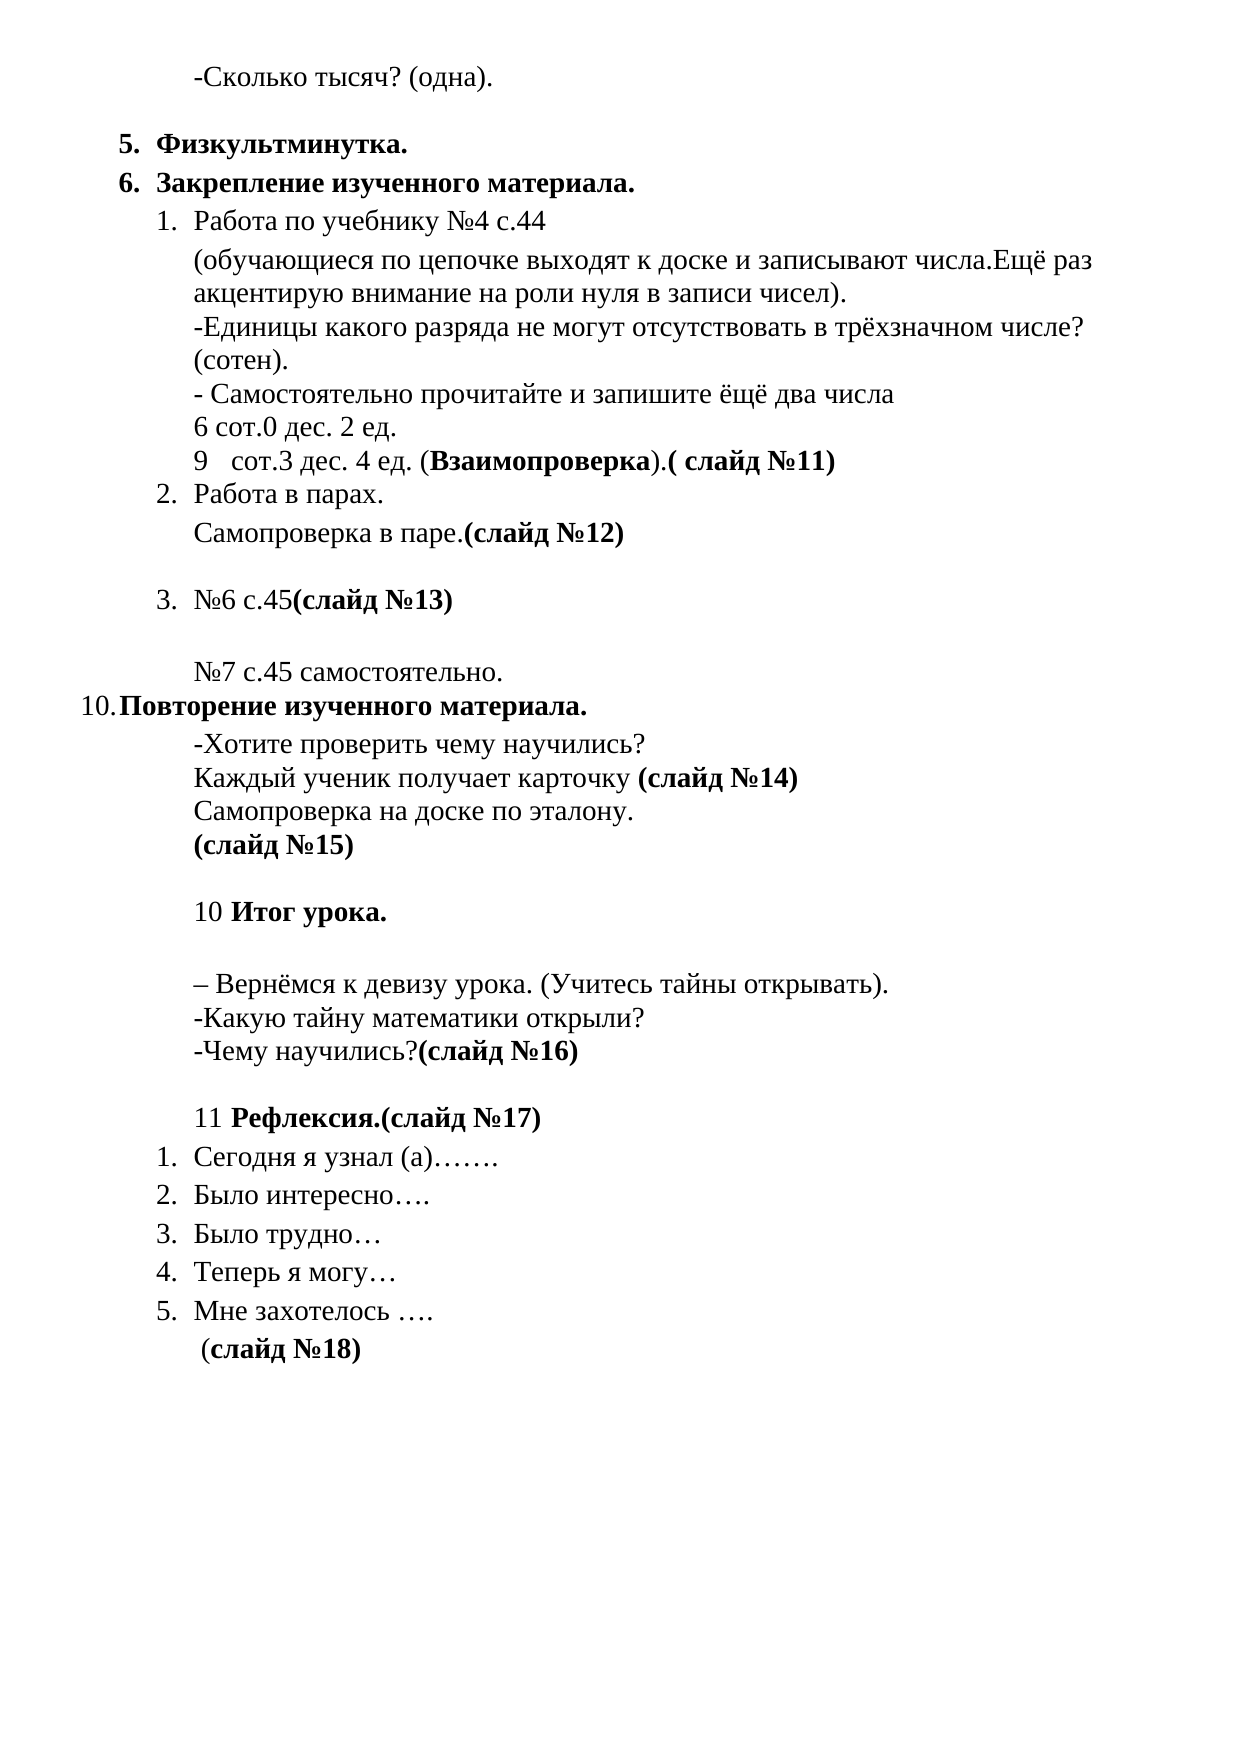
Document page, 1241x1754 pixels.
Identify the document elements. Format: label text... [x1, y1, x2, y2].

list Работа по учебнику №4 с.44 [156, 203, 1152, 237]
list (обучающиеся по цепочке выходят к доске и записывают числа.Ещё раз акцентирую внимание на роли нуля в записи чисел). [193, 242, 1152, 309]
list Каждый ученик получает карточку (слайд №14) [193, 760, 1152, 793]
list Самопроверка на доске по эталону. [193, 793, 1152, 827]
list Теперь я могу… [156, 1254, 1152, 1288]
list 6 сот.0 дес. 2 ед. [193, 409, 1152, 443]
list Закрепление изученного материала. [118, 165, 1152, 198]
list Работа в парах. [156, 477, 1152, 510]
list Итог урока. [193, 894, 1152, 928]
list Мне захотелось …. [156, 1293, 1152, 1327]
list Повторение изученного материала. [80, 688, 1152, 721]
list -Единицы какого разряда не могут отсутствовать в трёхзначном числе? (сотен). [193, 309, 1152, 376]
list №6 с.45(слайд №13) [156, 582, 1152, 616]
list Физкультминутка. [118, 126, 1152, 160]
list №7 с.45 самостоятельно. [193, 654, 1152, 688]
list Было трудно… [156, 1216, 1152, 1249]
list сот.3 дес. 4 ед. (Взаимопроверка).( слайд №11) [193, 443, 1152, 477]
list - Самостоятельно прочитайте и запишите ёщё два числа [193, 376, 1152, 409]
list (слайд №18) [193, 1332, 1152, 1365]
list -Хотите проверить чему научились? [193, 726, 1152, 760]
list -Чему научились?(слайд №16) [193, 1033, 1152, 1067]
list – Вернёмся к девизу урока. (Учитесь тайны открывать). [193, 966, 1152, 1000]
list Сегодня я узнал (а)……. [156, 1139, 1152, 1172]
list (слайд №15) [193, 827, 1152, 861]
list -Какую тайну математики открыли? [193, 1000, 1152, 1033]
list Самопроверка в паре.(слайд №12) [193, 515, 1152, 549]
list -Сколько тысяч? (одна). [193, 59, 1152, 93]
list Рефлексия.(слайд №17) [193, 1100, 1152, 1134]
list Было интересно…. [156, 1177, 1152, 1211]
